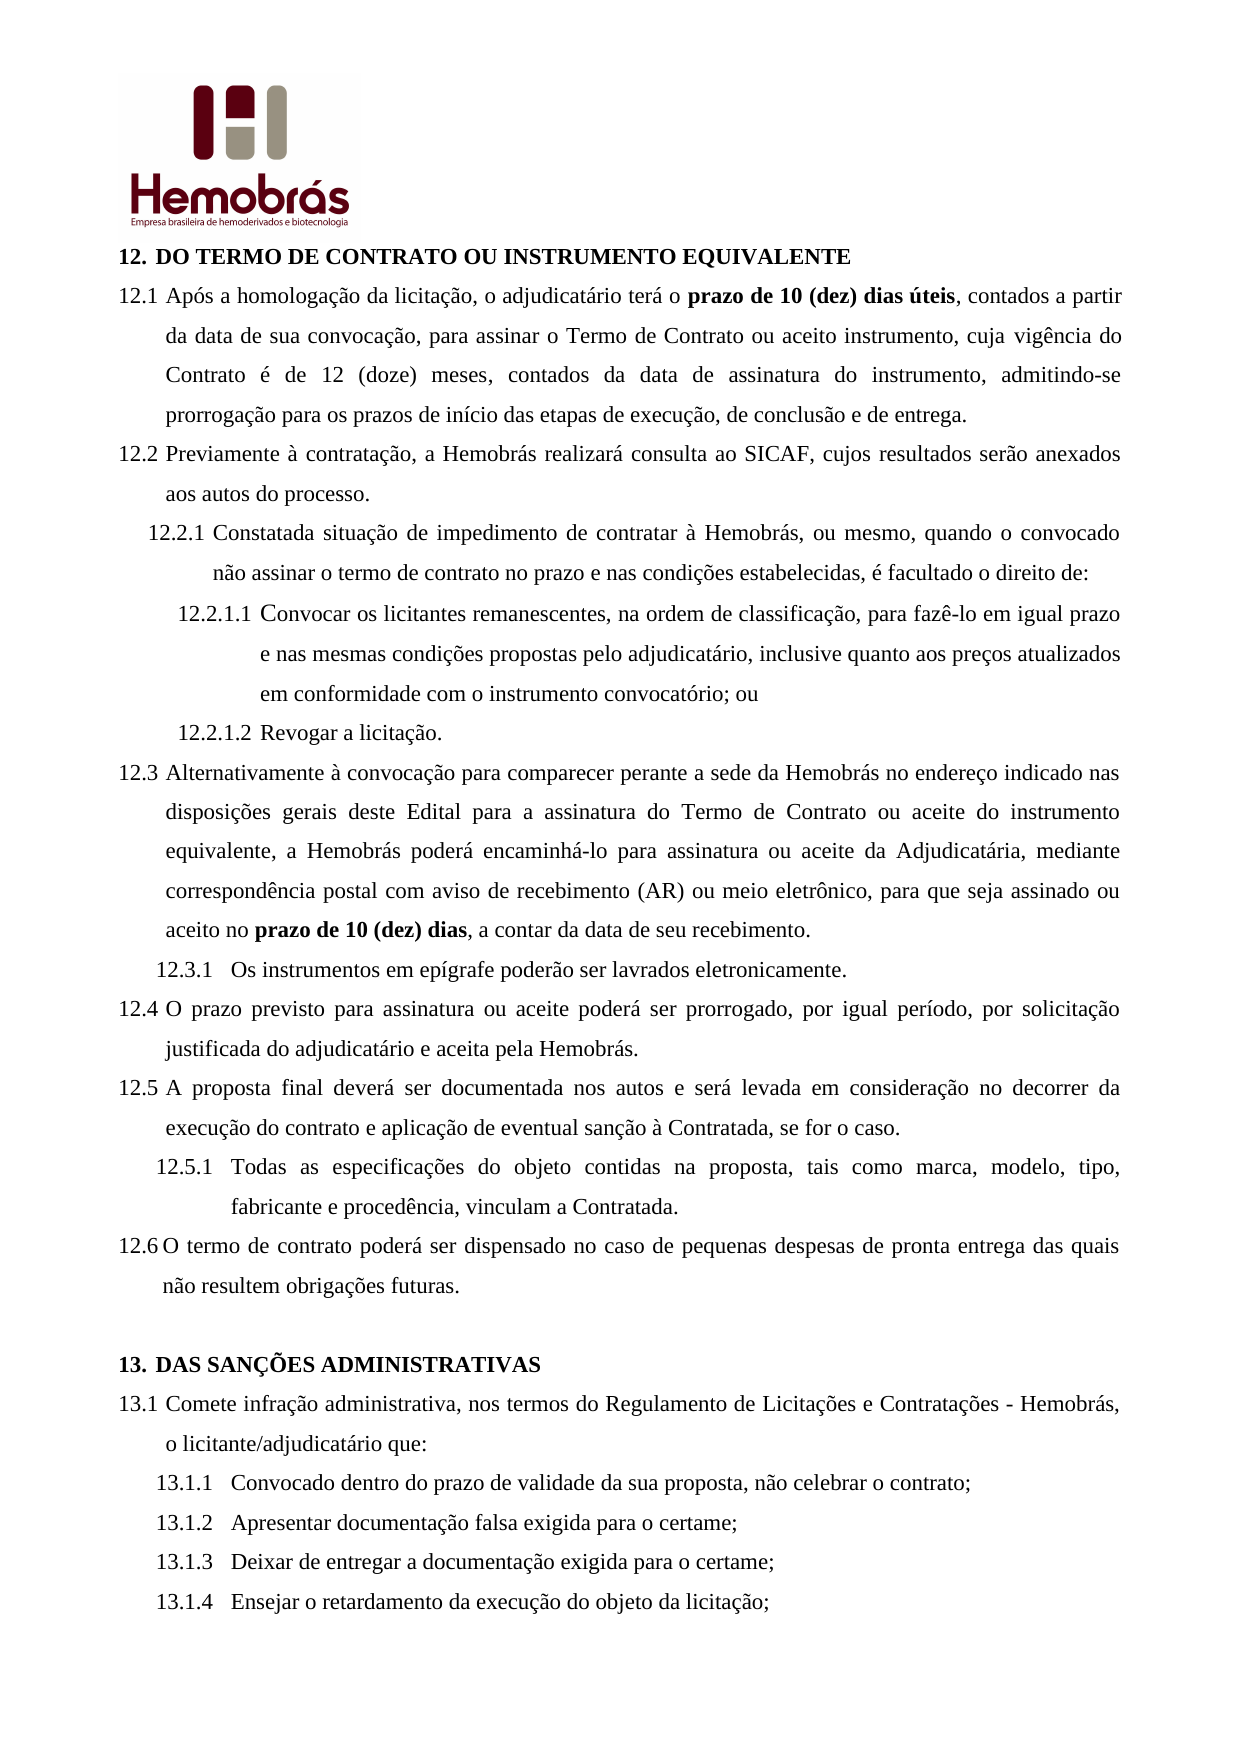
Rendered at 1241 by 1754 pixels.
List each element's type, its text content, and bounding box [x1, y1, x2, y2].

list Alternativamente à convocação para comparecer perante a sede da Hemobrás no endereço indicado nas disposições gerais deste Edital para a assinatura do Termo de Contrato ou aceite do instrumento equivalente, a Hemobrás poderá encaminhá-lo para assinatura ou aceite da Adjudicatária, mediante correspondência postal com aviso de recebimento (AR) ou meio eletrônico, para que seja assinado ou aceito no prazo de 10 (dez) dias, a contar da data de seu recebimento. [118, 759, 1122, 943]
list A proposta final deverá ser documentada nos autos e será levada em consideração no decorrer da execução do contrato e aplicação de eventual sanção à Contratada, se for o caso. [118, 1074, 1122, 1140]
list DAS SANÇÕES ADMINISTRATIVAS [118, 1351, 1122, 1377]
list Os instrumentos em epígrafe poderão ser lavrados eletronicamente. [156, 956, 1122, 982]
list Revogar a licitação. [177, 719, 1122, 746]
list Ensejar o retardamento da execução do objeto da licitação; [156, 1588, 1122, 1614]
list Após a homologação da licitação, o adjudicatário terá o prazo de 10 (dez) dias úteis, contados a partir da data de sua convocação, para assinar o Termo de Contrato ou aceito instrumento, cuja vigência do Contrato é de 12 (doze) meses, contados da data de assinatura do instrumento, admitindo-se prorrogação para os prazos de início das etapas de execução, de conclusão e de entrega. [118, 282, 1122, 427]
list Apresentar documentação falsa exigida para o certame; [156, 1509, 1122, 1535]
list Deixar de entregar a documentação exigida para o certame; [156, 1548, 1122, 1574]
list Convocado dentro do prazo de validade da sua proposta, não celebrar o contrato; [156, 1469, 1122, 1496]
list Convocar os licitantes remanescentes, na ordem de classificação, para fazê-lo em igual prazo e nas mesmas condições propostas pelo adjudicatário, inclusive quanto aos preços atualizados em conformidade com o instrumento convocatório; ou [177, 598, 1122, 706]
list O termo de contrato poderá ser dispensado no caso de pequenas despesas de pronta entrega das quais não resultem obrigações futuras. [118, 1232, 1122, 1298]
list O prazo previsto para assinatura ou aceite poderá ser prorrogado, por igual período, por solicitação justificada do adjudicatário e aceita pela Hemobrás. [118, 996, 1122, 1061]
list Constatada situação de impedimento de contratar à Hemobrás, ou mesmo, quando o convocado não assinar o termo de contrato no prazo e nas condições estabelecidas, é facultado o direito de: [148, 519, 1122, 585]
picture [118, 73, 362, 243]
list Previamente à contratação, a Hemobrás realizará consulta ao SICAF, cujos resultados serão anexados aos autos do processo. [118, 440, 1122, 506]
list Comete infração administrativa, nos termos do Regulamento de Licitações e Contratações - Hemobrás, o licitante/adjudicatário que: [118, 1390, 1122, 1456]
list DO TERMO DE CONTRATO OU INSTRUMENTO EQUIVALENTE [118, 243, 1122, 269]
list Todas as especificações do objeto contidas na proposta, tais como marca, modelo, tipo, fabricante e procedência, vinculam a Contratada. [156, 1153, 1122, 1219]
